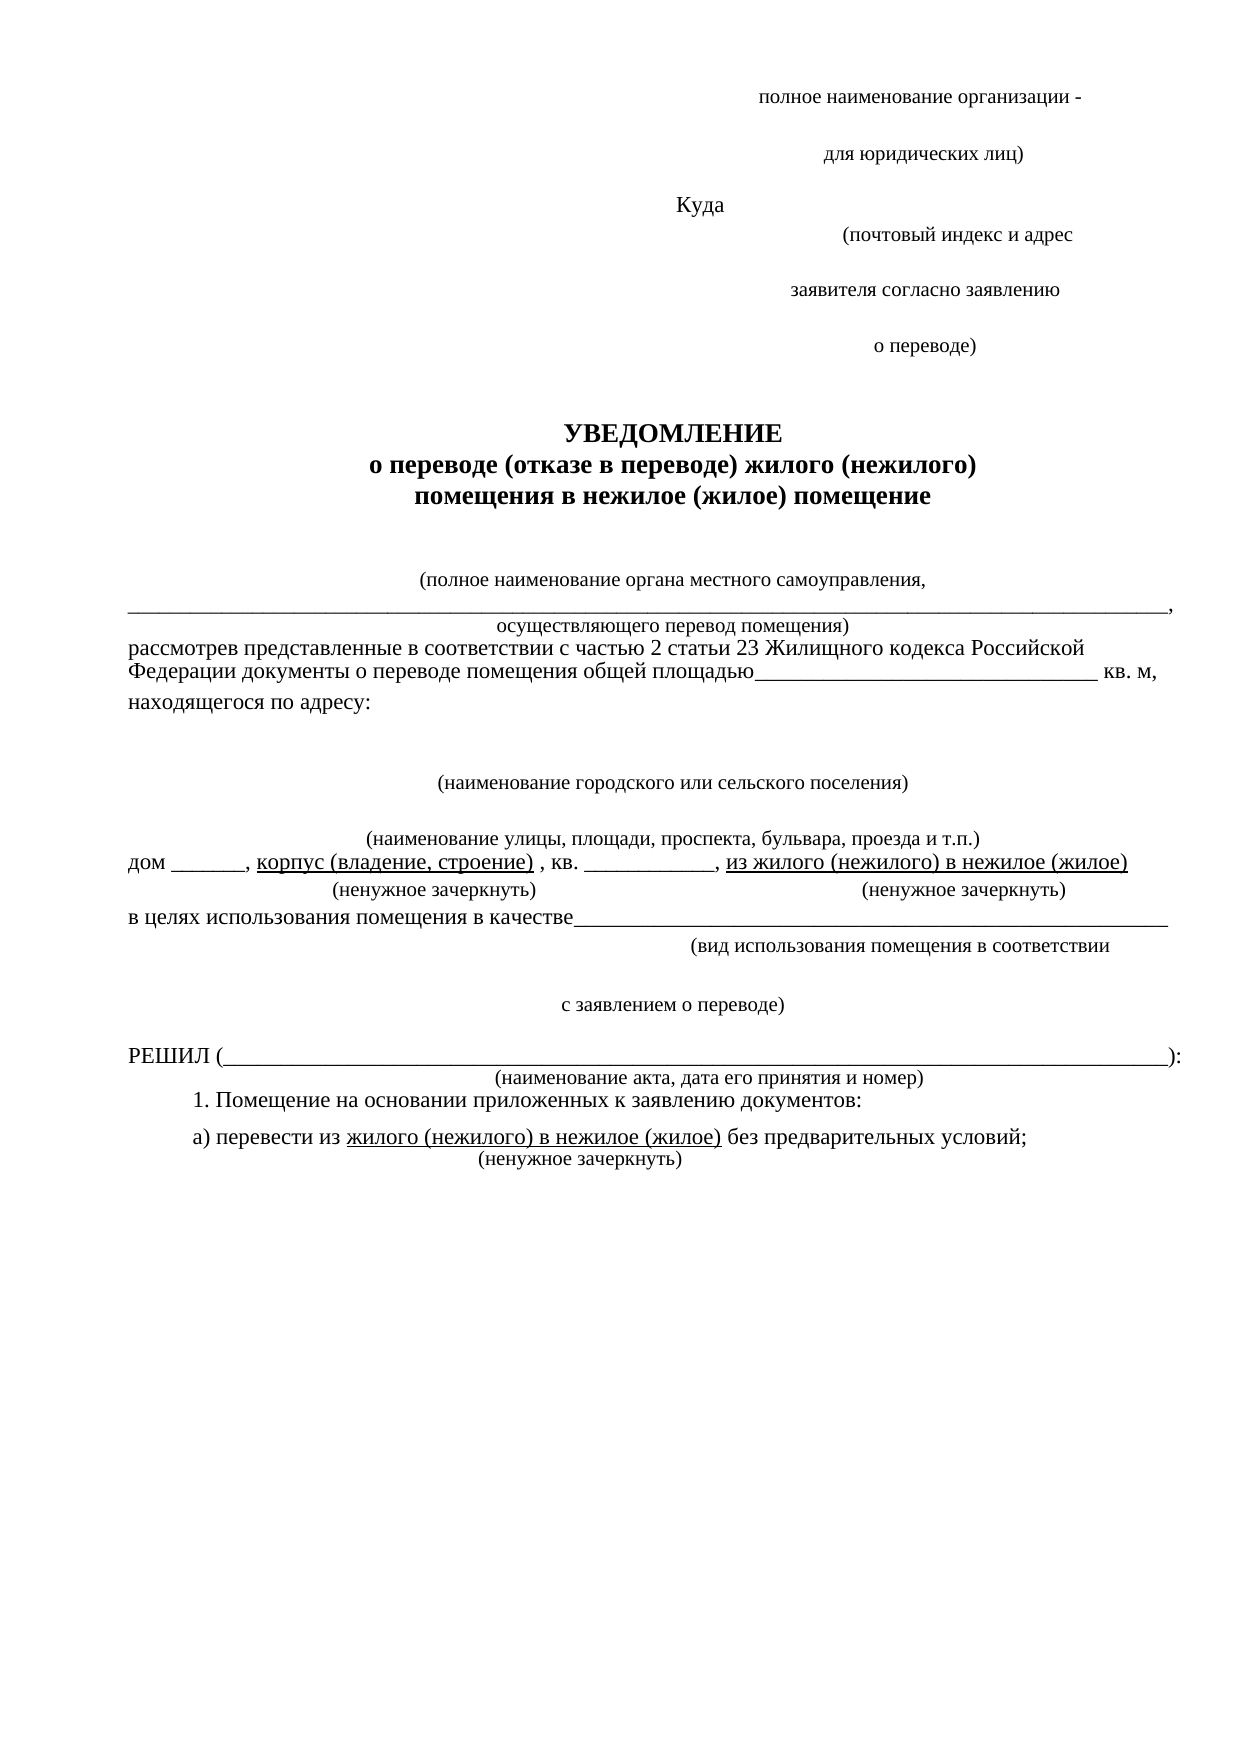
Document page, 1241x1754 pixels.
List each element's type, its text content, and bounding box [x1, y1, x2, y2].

text Куда [676, 194, 724, 217]
text (наименование акта, дата его принятия и номер) [494, 1068, 1195, 1089]
text полное наименование организации - [758, 87, 1082, 108]
text (почтовый индекс и адрес [842, 224, 1073, 245]
text о переводе) [874, 336, 977, 357]
text (наименование городского или сельского поселения) [151, 773, 1195, 794]
text (ненужное зачеркнуть) (ненужное зачеркнуть) [332, 874, 1195, 902]
text (ненужное зачеркнуть) [478, 1149, 1195, 1169]
text (полное наименование органа местного самоуправления, [151, 570, 1195, 591]
text рассмотрев представленные в соответствии с частью 2 статьи 23 Жилищного кодекса Российской [128, 637, 1195, 660]
text в целях использования помещения в качестве [128, 902, 1195, 930]
text о переводе (отказе в переводе) жилого (нежилого) помещения в нежилое (жилое) помещение [151, 448, 1195, 510]
text 1. Помещение на основании приложенных к заявлению документов: [192, 1089, 1195, 1112]
text дом , корпус (владение, строение) , кв. , из жилого (нежилого) в нежилое (жилое) [128, 851, 1195, 874]
text РЕШИЛ ( ): [128, 1045, 1195, 1068]
text а) перевести из жилого (нежилого) в нежилое (жилое) без предварительных условий; [192, 1126, 1195, 1149]
text заявителя согласно заявлению [790, 280, 1060, 301]
text находящегося по адресу: [128, 691, 1195, 714]
text (наименование улицы, площади, проспекта, бульвара, проезда и т.п.) [151, 829, 1195, 849]
text для юридических лиц) [824, 143, 1024, 164]
text , [128, 593, 1195, 616]
text Федерации документы о переводе помещения общей площадью кв. м, [128, 661, 1195, 683]
text с заявлением о переводе) [151, 994, 1195, 1015]
text (вид использования помещения в соответствии [690, 930, 1195, 958]
text УВЕДОМЛЕНИЕ [151, 417, 1195, 448]
text осуществляющего перевод помещения) [151, 616, 1195, 637]
